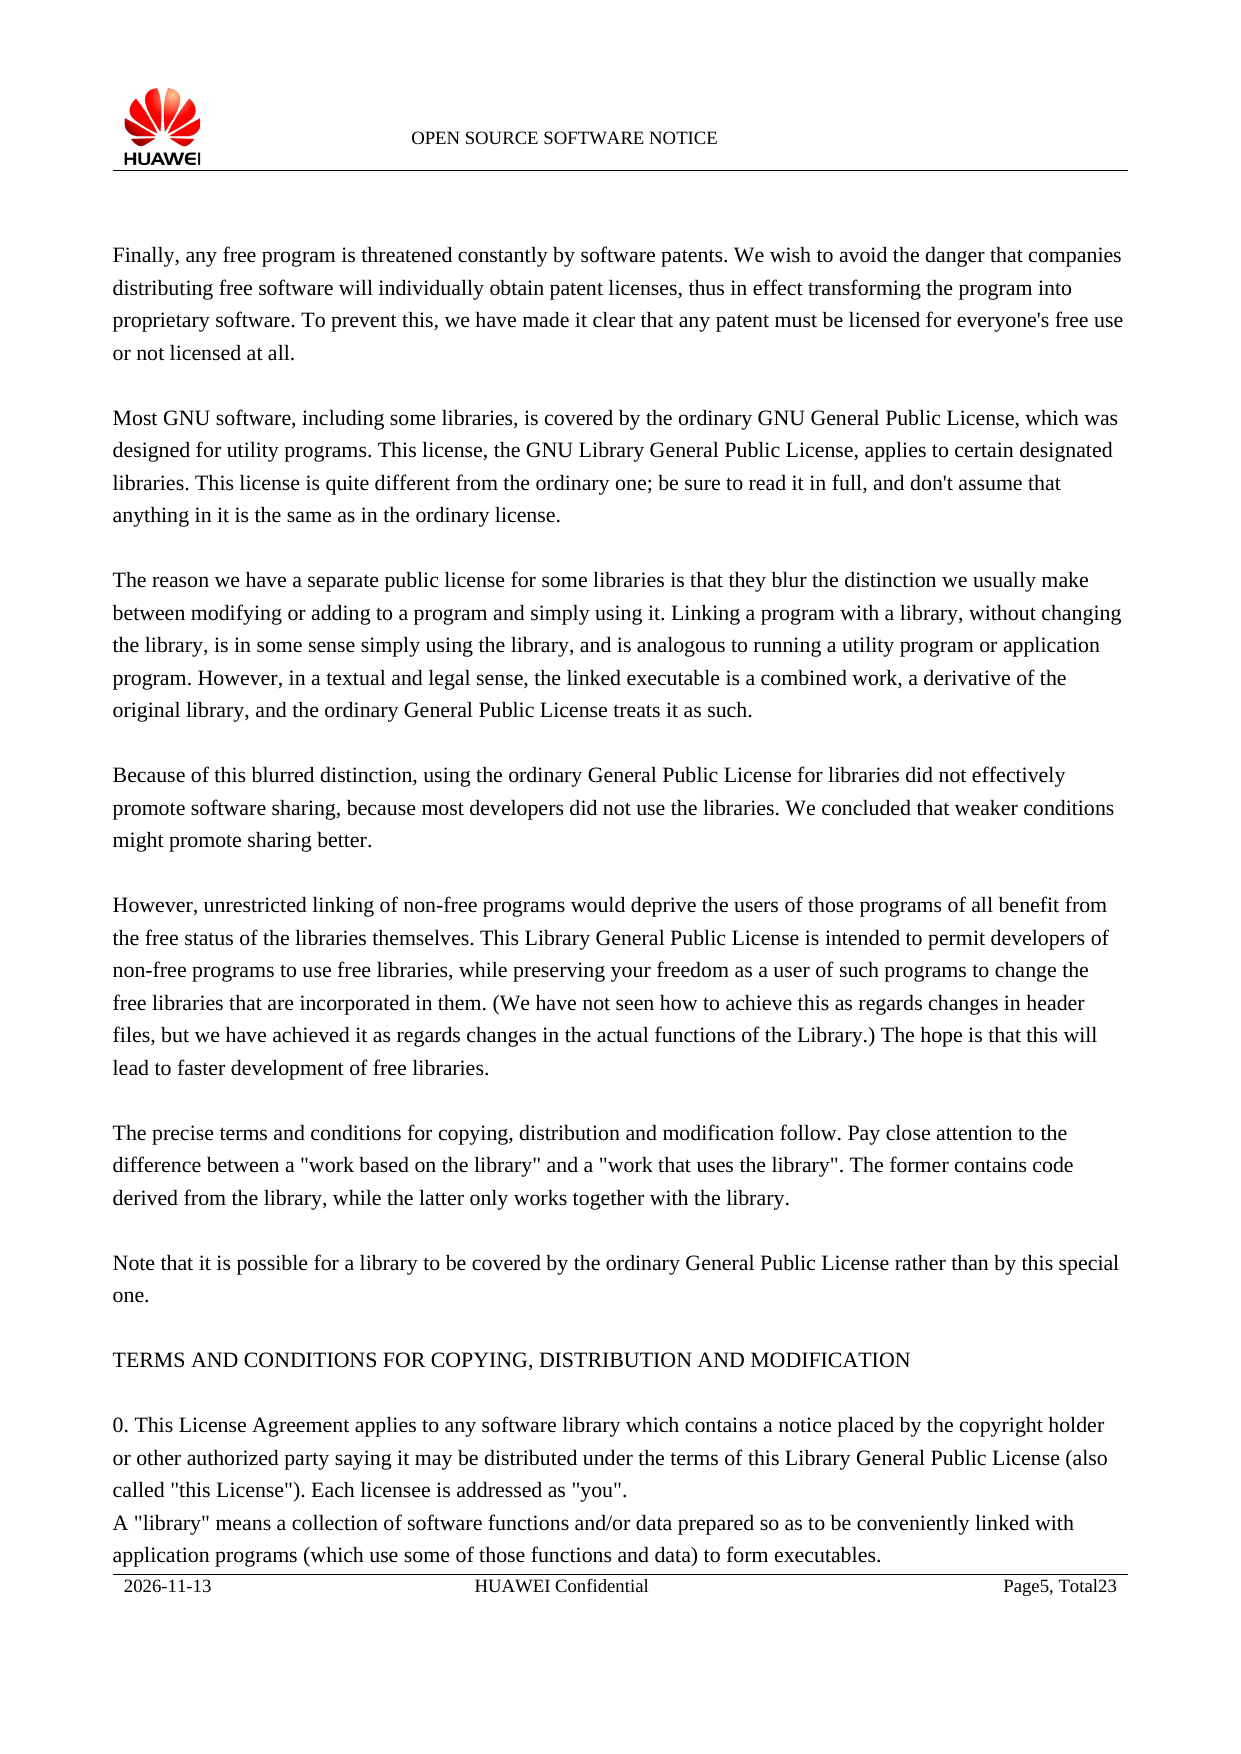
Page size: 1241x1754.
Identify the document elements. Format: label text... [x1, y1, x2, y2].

picture [124, 88, 201, 165]
